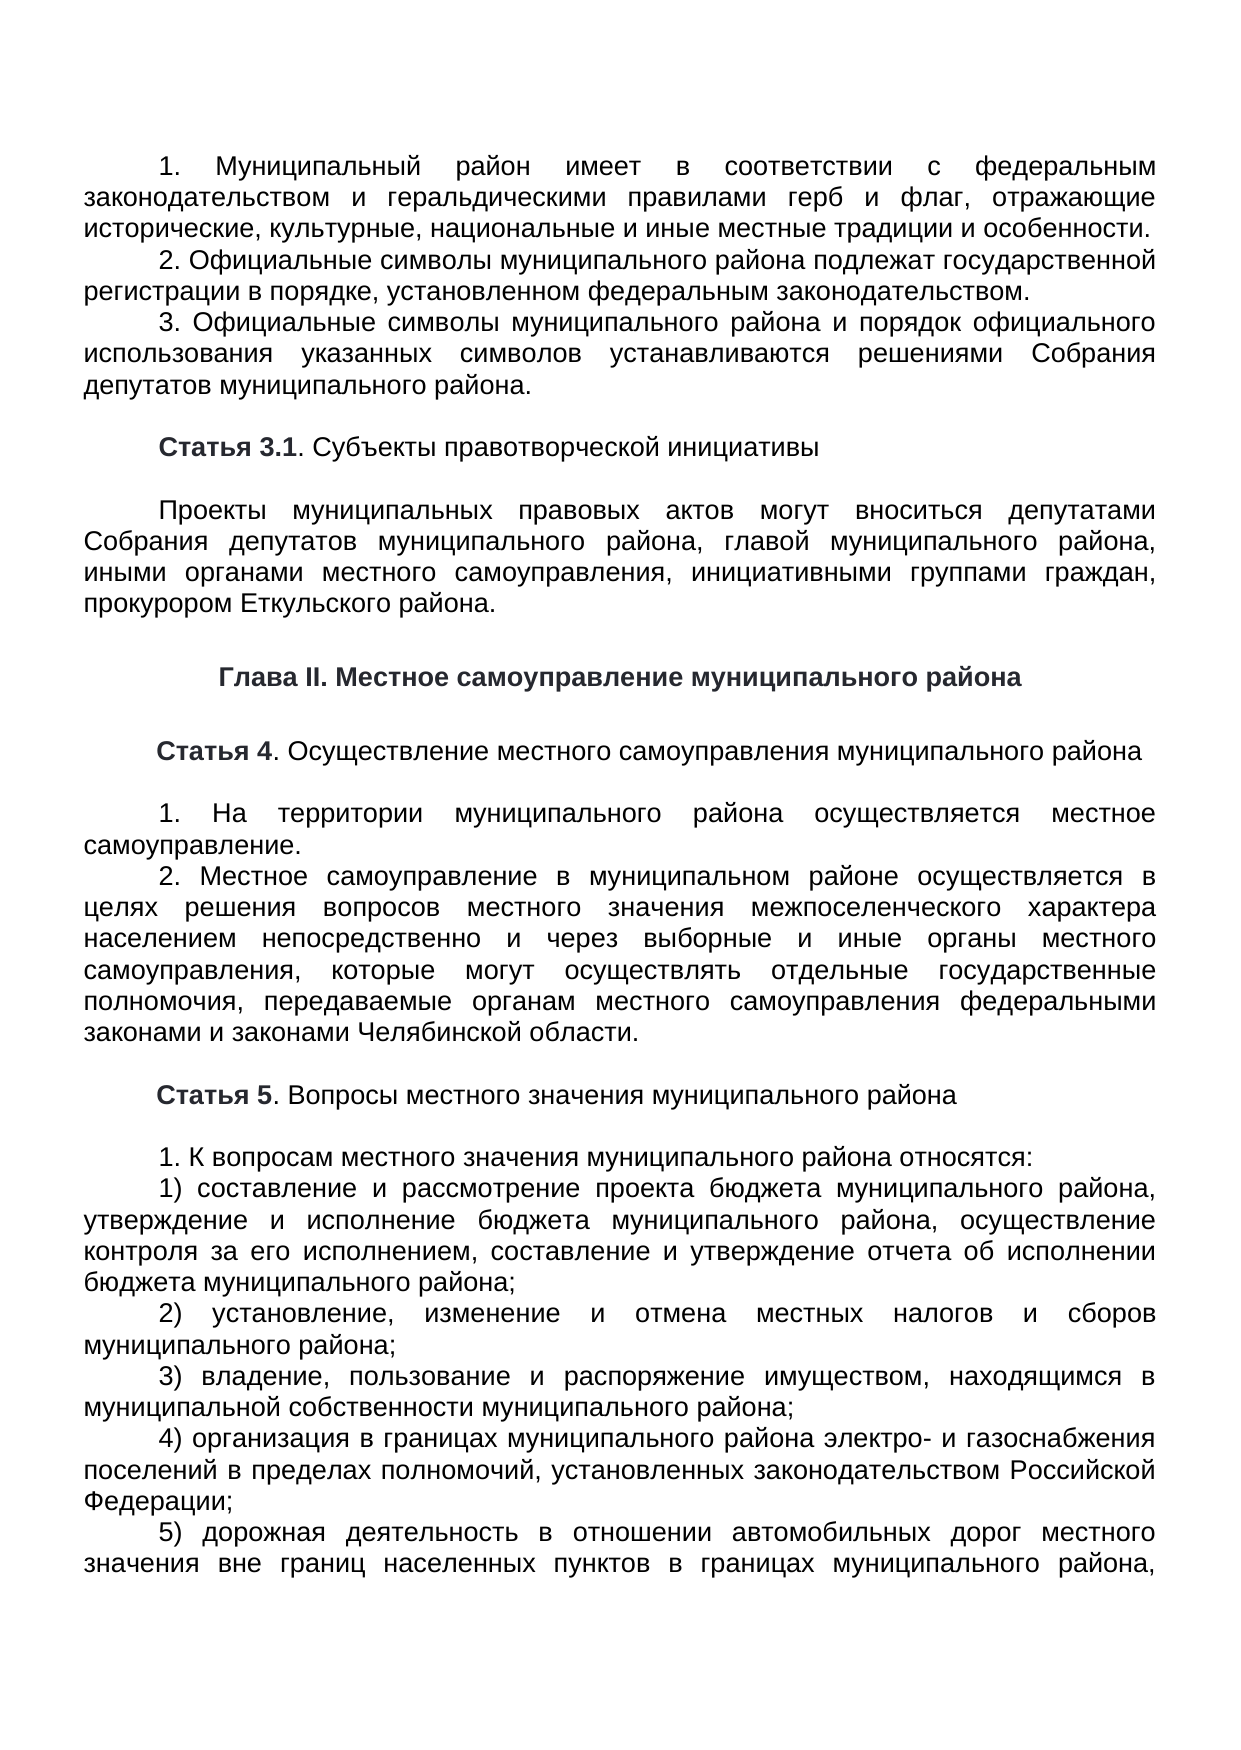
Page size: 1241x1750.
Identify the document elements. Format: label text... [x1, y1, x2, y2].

text 1) составление и рассмотрение проекта бюджета муниципального района, утверждение и исполнение бюджета муниципального района, осуществление контроля за его исполнением, составление и утверждение отчета об исполнении бюджета муниципального района; [83, 1172, 1157, 1297]
text 1. Муниципальный район имеет в соответствии с федеральным законодательством и геральдическими правилами герб и флаг, отражающие исторические, культурные, национальные и иные местные традиции и особенности. [83, 150, 1157, 244]
text 4) организация в границах муниципального района электро- и газоснабжения поселений в пределах полномочий, установленных законодательством Российской Федерации; [83, 1422, 1157, 1516]
text 2. Местное самоуправление в муниципальном районе осуществляется в целях решения вопросов местного значения межпоселенческого характера населением непосредственно и через выборные и иные органы местного самоуправления, которые могут осуществлять отдельные государственные полномочия, передаваемые органам местного самоуправления федеральными законами и законами Челябинской области. [83, 860, 1157, 1047]
text 3) владение, пользование и распоряжение имуществом, находящимся в муниципальной собственности муниципального района; [83, 1360, 1157, 1422]
text 2) установление, изменение и отмена местных налогов и сборов муниципального района; [83, 1297, 1157, 1360]
subtitle Глава II. Местное самоуправление муниципального района [83, 661, 1157, 692]
text Статья 3.1. Субъекты правотворческой инициативы [158, 431, 1157, 462]
text Статья 5. Вопросы местного значения муниципального района [156, 1079, 1157, 1110]
text 2. Официальные символы муниципального района подлежат государственной регистрации в порядке, установленном федеральным законодательством. [83, 244, 1157, 306]
text 1. На территории муниципального района осуществляется местное самоуправление. [83, 797, 1157, 860]
text 3. Официальные символы муниципального района и порядок официального использования указанных символов устанавливаются решениями Собрания депутатов муниципального района. [83, 306, 1157, 400]
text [83, 1516, 1157, 1579]
text Проекты муниципальных правовых актов могут вноситься депутатами Собрания депутатов муниципального района, главой муниципального района, иными органами местного самоуправления, инициативными группами граждан, прокурором Еткульского района. [83, 494, 1157, 619]
text Статья 4. Осуществление местного самоуправления муниципального района [156, 735, 1157, 766]
text 1. К вопросам местного значения муниципального района относятся: [83, 1141, 1157, 1172]
